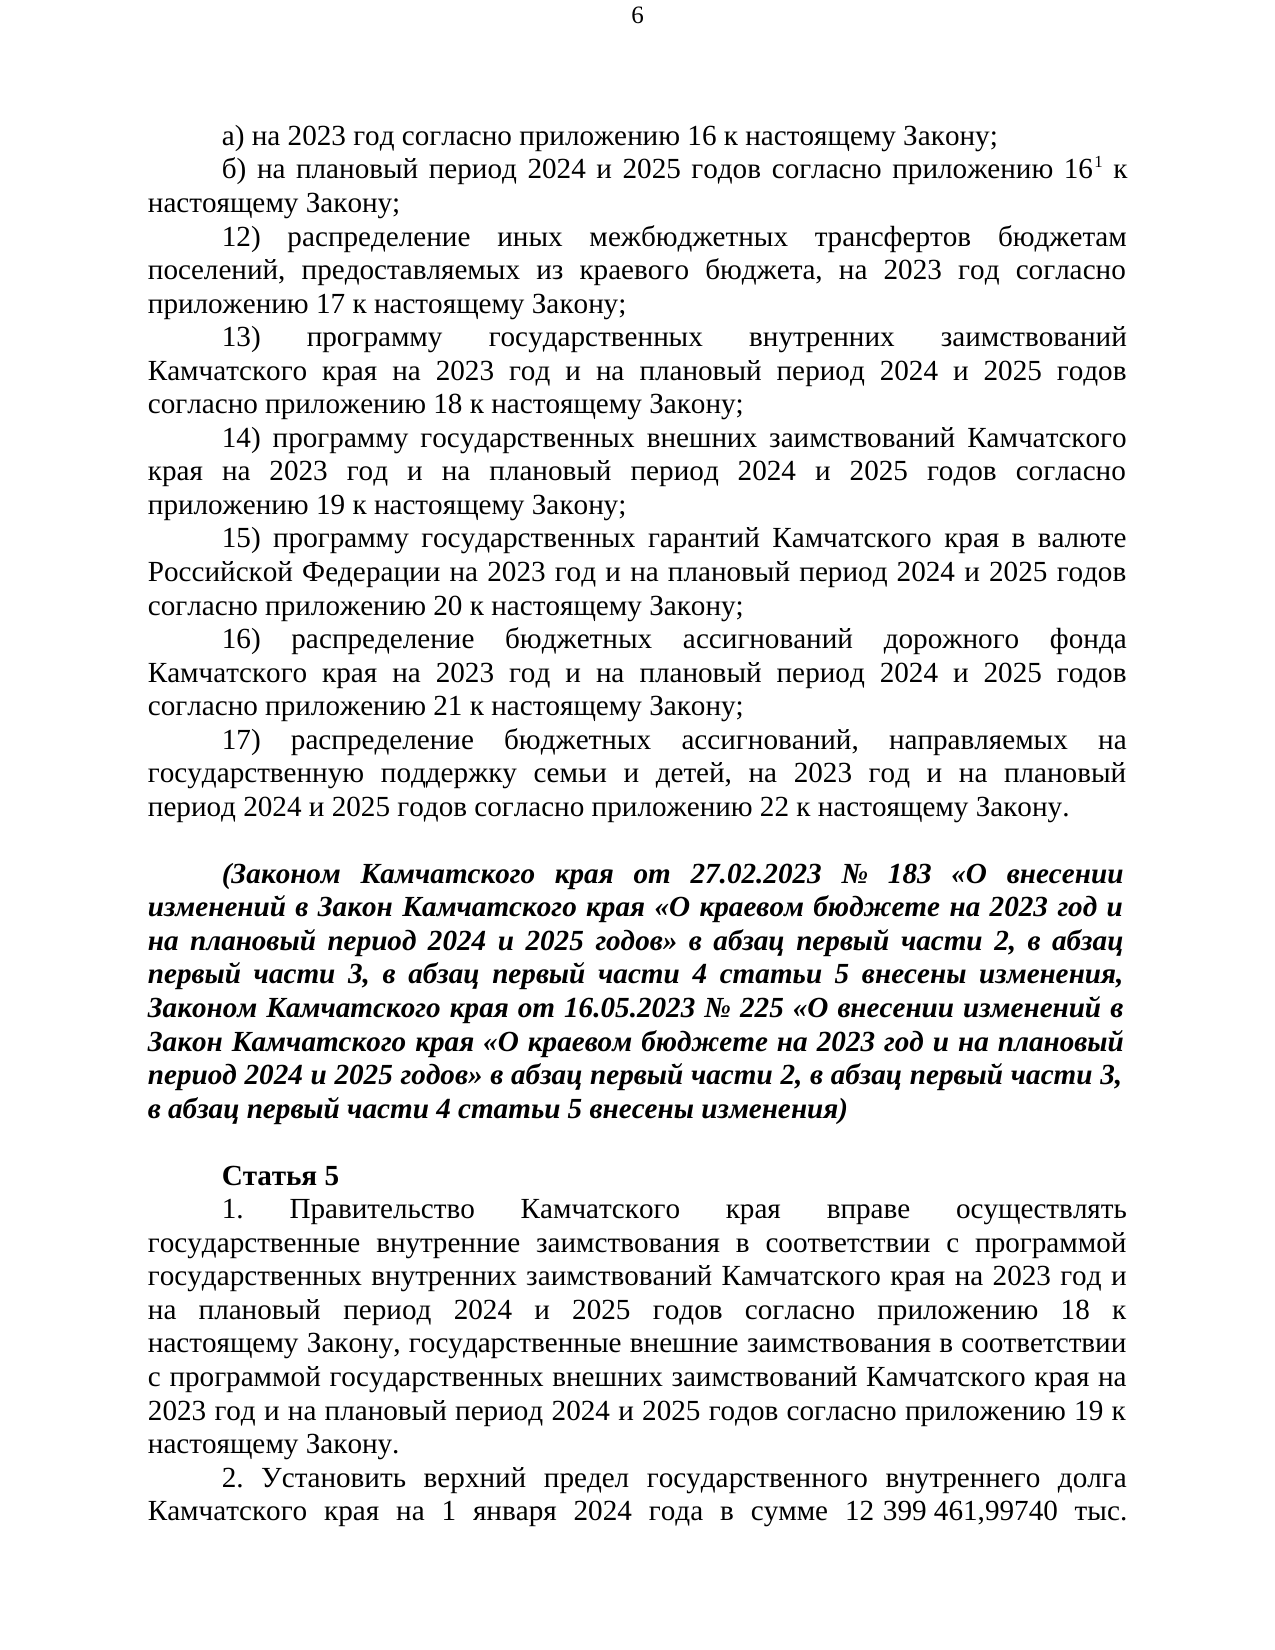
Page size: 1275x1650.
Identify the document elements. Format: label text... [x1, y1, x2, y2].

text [148, 1460, 1127, 1527]
text (Законом Камчатского края от 27.02.2023 № 183 «О внесении изменений в Закон Камчатского края «О краевом бюджете на 2023 год и на плановый период 2024 и 2025 годов» в абзац первый части 2, в абзац первый части 3, в абзац первый части 4 статьи 5 внесены изменения, Законом Камчатского края от 16.05.2023 № 225 «О внесении изменений в Закон Камчатского края «О краевом бюджете на 2023 год и на плановый период 2024 и 2025 годов» в абзац первый части 2, в абзац первый части 3, в абзац первый части 4 статьи 5 внесены изменения) [148, 856, 1127, 1124]
text Статья 5 [148, 1158, 1127, 1191]
text а) на 2023 год согласно приложению 16 к настоящему Закону; [148, 118, 1127, 152]
text 17) распределение бюджетных ассигнований, направляемых на государственную поддержку семьи и детей, на 2023 год и на плановый период 2024 и 2025 годов согласно приложению 22 к настоящему Закону. [148, 722, 1127, 822]
text 16) распределение бюджетных ассигнований дорожного фонда Камчатского края на 2023 год и на плановый период 2024 и 2025 годов согласно приложению 21 к настоящему Закону; [148, 621, 1127, 722]
text 13) программу государственных внутренних заимствований Камчатского края на 2023 год и на плановый период 2024 и 2025 годов согласно приложению 18 к настоящему Закону; [148, 319, 1127, 420]
text 14) программу государственных внешних заимствований Камчатского края на 2023 год и на плановый период 2024 и 2025 годов согласно приложению 19 к настоящему Закону; [148, 420, 1127, 521]
text 1. Правительство Камчатского края вправе осуществлять государственные внутренние заимствования в соответствии с программой государственных внутренних заимствований Камчатского края на 2023 год и на плановый период 2024 и 2025 годов согласно приложению 18 к настоящему Закону, государственные внешние заимствования в соответствии с программой государственных внешних заимствований Камчатского края на 2023 год и на плановый период 2024 и 2025 годов согласно приложению 19 к настоящему Закону. [148, 1191, 1127, 1460]
text 12) распределение иных межбюджетных трансфертов бюджетам поселений, предоставляемых из краевого бюджета, на 2023 год согласно приложению 17 к настоящему Закону; [148, 219, 1127, 319]
text б) на плановый период 2024 и 2025 годов согласно приложению 161 к настоящему Закону; [148, 152, 1127, 219]
text 15) программу государственных гарантий Камчатского края в валюте Российской Федерации на 2023 год и на плановый период 2024 и 2025 годов согласно приложению 20 к настоящему Закону; [148, 521, 1127, 621]
